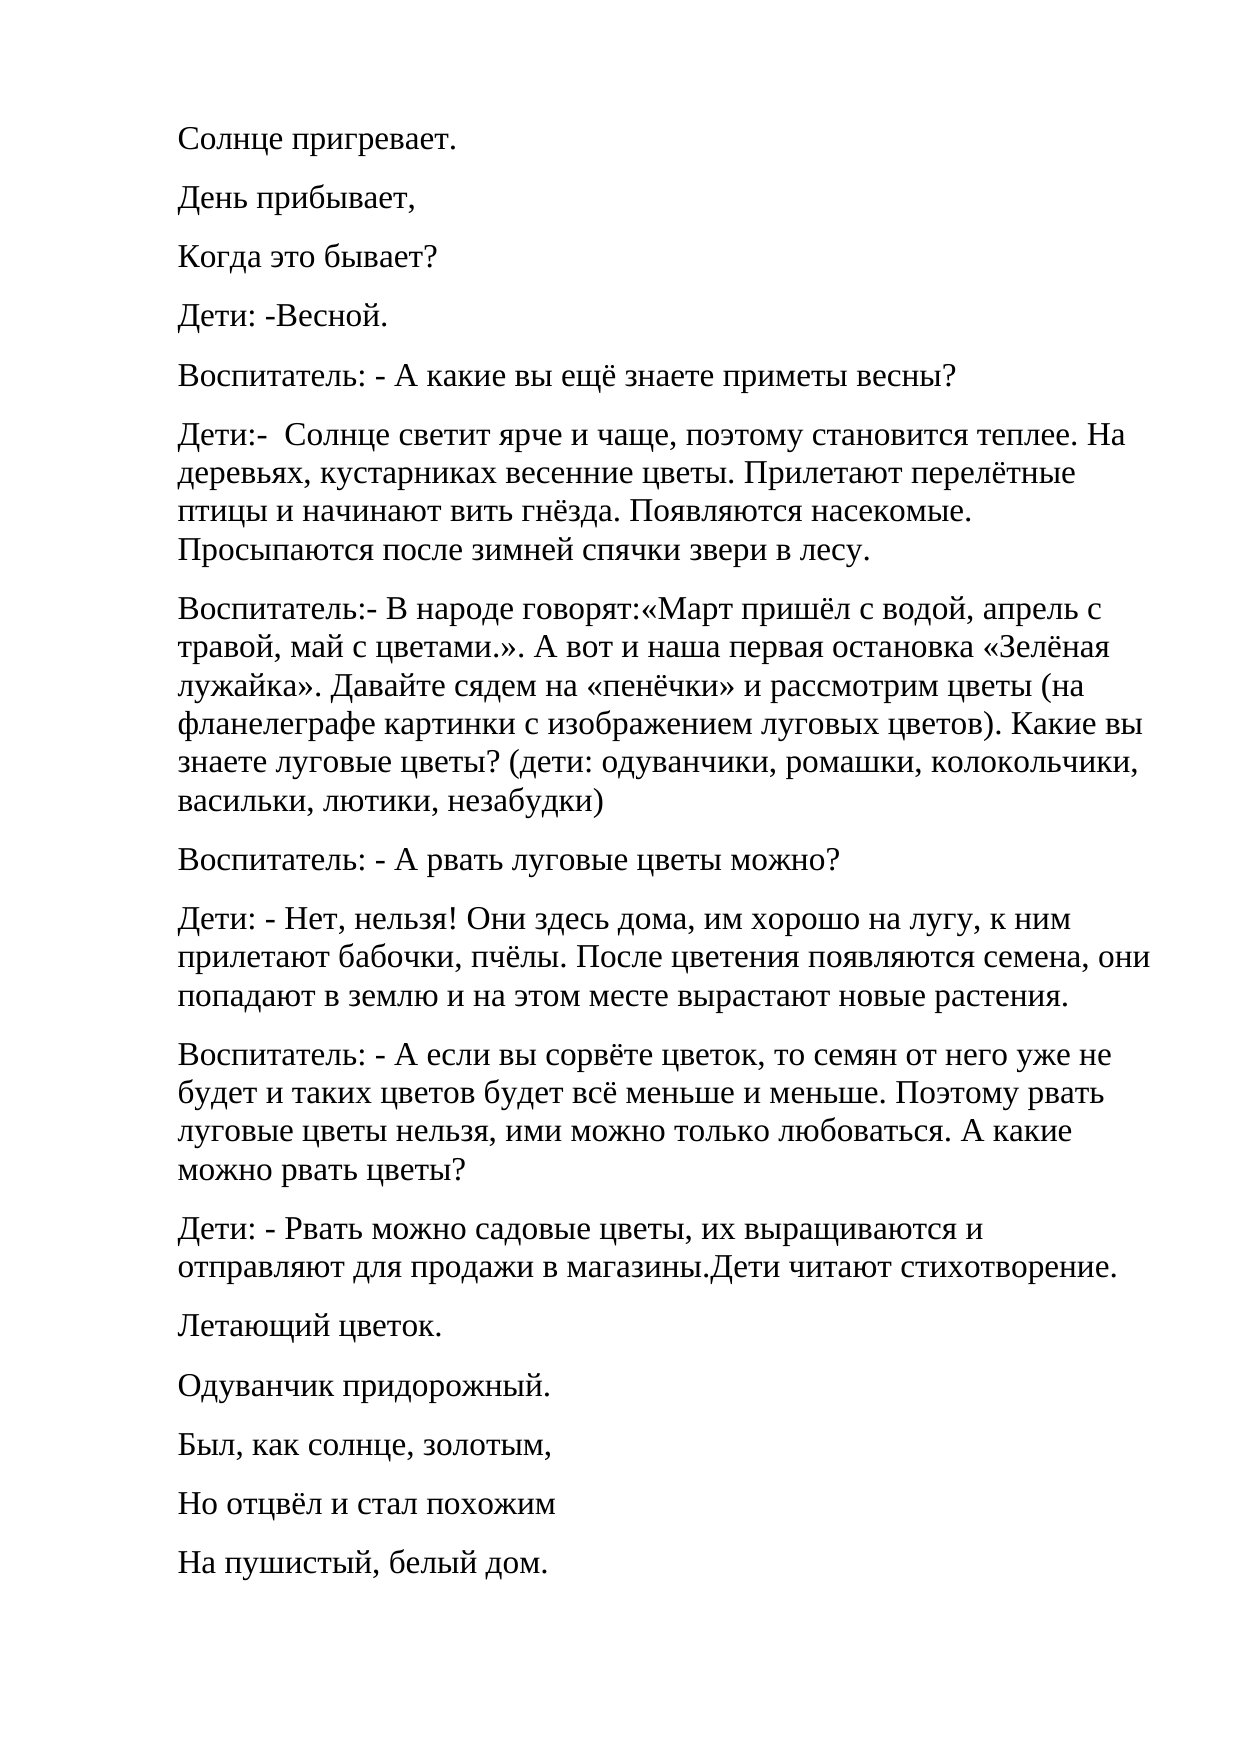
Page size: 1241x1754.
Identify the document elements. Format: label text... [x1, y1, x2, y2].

text Дети: - Рвать можно садовые цветы, их выращиваются и отправляют для продажи в магазины.Дети читают стихотворение. [177, 1208, 1152, 1285]
text Воспитатель: - А какие вы ещё знаете приметы весны? [177, 355, 1152, 393]
text Но отцвёл и стал похожим [177, 1483, 1152, 1521]
text Солнце пригревает. [177, 118, 1152, 156]
text Воспитатель:- В народе говорят:«Март пришёл с водой, апрель с травой, май с цветами.». А вот и наша первая остановка «Зелёная лужайка». Давайте сядем на «пенёчки» и рассмотрим цветы (на фланелеграфе картинки с изображением луговых цветов). Какие вы знаете луговые цветы? (дети: одуванчики, ромашки, колокольчики, васильки, лютики, незабудки) [177, 588, 1152, 818]
text Дети:- Солнце светит ярче и чаще, поэтому становится теплее. На деревьях, кустарниках весенние цветы. Прилетают перелётные птицы и начинают вить гнёзда. Появляются насекомые. Просыпаются после зимней спячки звери в лесу. [177, 414, 1152, 567]
text Дети: - Нет, нельзя! Они здесь дома, им хорошо на лугу, к ним прилетают бабочки, пчёлы. После цветения появляются семена, они попадают в землю и на этом месте вырастают новые растения. [177, 898, 1152, 1013]
text Воспитатель: - А если вы сорвёте цветок, то семян от него уже не будет и таких цветов будет всё меньше и меньше. Поэтому рвать луговые цветы нельзя, ими можно только любоваться. А какие можно рвать цветы? [177, 1034, 1152, 1187]
text На пушистый, белый дом. [177, 1542, 1152, 1581]
text Одуванчик придорожный. [177, 1365, 1152, 1403]
text Дети: -Весной. [177, 296, 1152, 334]
text День прибывает, [177, 177, 1152, 216]
text Воспитатель: - А рвать луговые цветы можно? [177, 839, 1152, 877]
text Когда это бывает? [177, 236, 1152, 275]
text Был, как солнце, золотым, [177, 1424, 1152, 1462]
text Летающий цветок. [177, 1306, 1152, 1344]
